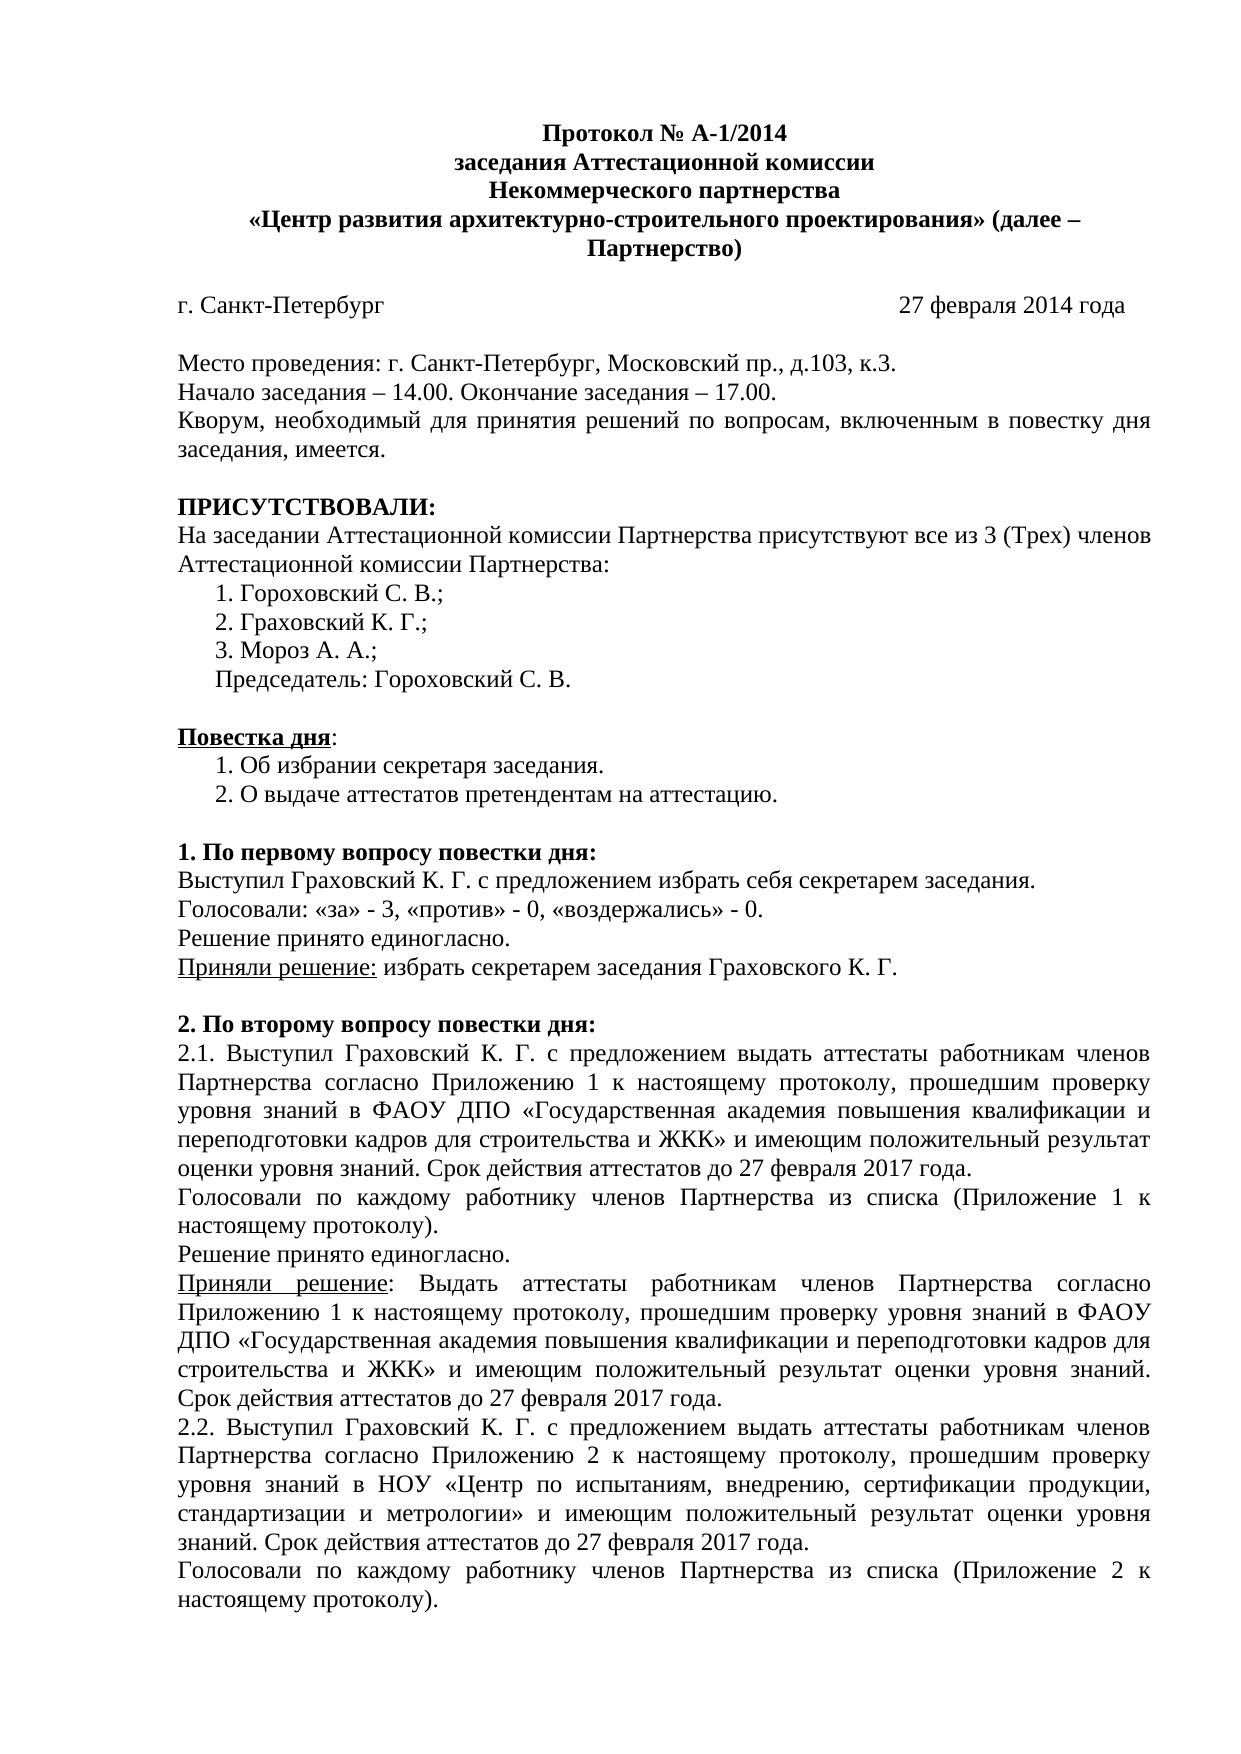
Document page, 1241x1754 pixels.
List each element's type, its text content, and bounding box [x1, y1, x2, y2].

text Выступил Граховский К. Г. с предложением избрать себя секретарем заседания. [177, 866, 1152, 894]
text 2. Граховский К. Г.; [215, 607, 1152, 636]
text 2.2. Выступил Граховский К. Г. с предложением выдать аттестаты работникам членов Партнерства согласно Приложению 2 к настоящему протоколу, прошедшим проверку уровня знаний в НОУ «Центр по испытаниям, внедрению, сертификации продукции, стандартизации и метрологии» и имеющим положительный результат оценки уровня знаний. Срок действия аттестатов до 27 февраля 2017 года. [177, 1412, 1152, 1556]
text 2. По второму вопросу повестки дня: [177, 1009, 1152, 1038]
text Голосовали по каждому работнику членов Партнерства из списка (Приложение 2 к настоящему протоколу). [177, 1556, 1152, 1613]
text ПРИСУТСТВОВАЛИ: [177, 492, 1152, 521]
text 1. По первому вопросу повестки дня: [177, 837, 1152, 866]
text Повестка дня: [177, 722, 1152, 751]
text Начало заседания – 14.00. Окончание заседания – 17.00. [177, 377, 1152, 406]
text г. Санкт-Петербург 27 февраля 2014 года [177, 291, 1152, 319]
text 3. Мороз А. А.; [215, 636, 1152, 664]
text На заседании Аттестационной комиссии Партнерства присутствуют все из 3 (Трех) членов Аттестационной комиссии Партнерства: [177, 521, 1152, 578]
text Председатель: Гороховский С. В. [215, 664, 1152, 693]
text Протокол № А-1/2014 [177, 118, 1152, 147]
text 1. Об избрании секретаря заседания. [215, 751, 1152, 779]
text Кворум, необходимый для принятия решений по вопросам, включенным в повестку дня заседания, имеется. [177, 406, 1152, 463]
text 2.1. Выступил Граховский К. Г. с предложением выдать аттестаты работникам членов Партнерства согласно Приложению 1 к настоящему протоколу, прошедшим проверку уровня знаний в ФАОУ ДПО «Государственная академия повышения квалификации и переподготовки кадров для строительства и ЖКК» и имеющим положительный результат оценки уровня знаний. Срок действия аттестатов до 27 февраля 2017 года. [177, 1038, 1152, 1182]
text Голосовали по каждому работнику членов Партнерства из списка (Приложение 1 к настоящему протоколу). [177, 1182, 1152, 1239]
text Некоммерческого партнерства [177, 176, 1152, 204]
text Приняли решение: избрать секретарем заседания Граховского К. Г. [177, 952, 1152, 981]
text 2. О выдаче аттестатов претендентам на аттестацию. [215, 779, 1152, 808]
text заседания Аттестационной комиссии [177, 147, 1152, 176]
text Голосовали: «за» - 3, «против» - 0, «воздержались» - 0. [177, 894, 1152, 923]
text Приняли решение: Выдать аттестаты работникам членов Партнерства согласно Приложению 1 к настоящему протоколу, прошедшим проверку уровня знаний в ФАОУ ДПО «Государственная академия повышения квалификации и переподготовки кадров для строительства и ЖКК» и имеющим положительный результат оценки уровня знаний. Срок действия аттестатов до 27 февраля 2017 года. [177, 1268, 1152, 1412]
text «Центр развития архитектурно-строительного проектирования» (далее – Партнерство) [177, 204, 1152, 262]
text 1. Гороховский С. В.; [215, 578, 1152, 607]
text Решение принято единогласно. [177, 923, 1152, 952]
text Место проведения: г. Санкт-Петербург, Московский пр., д.103, к.3. [177, 348, 1152, 377]
text Решение принято единогласно. [177, 1239, 1152, 1268]
